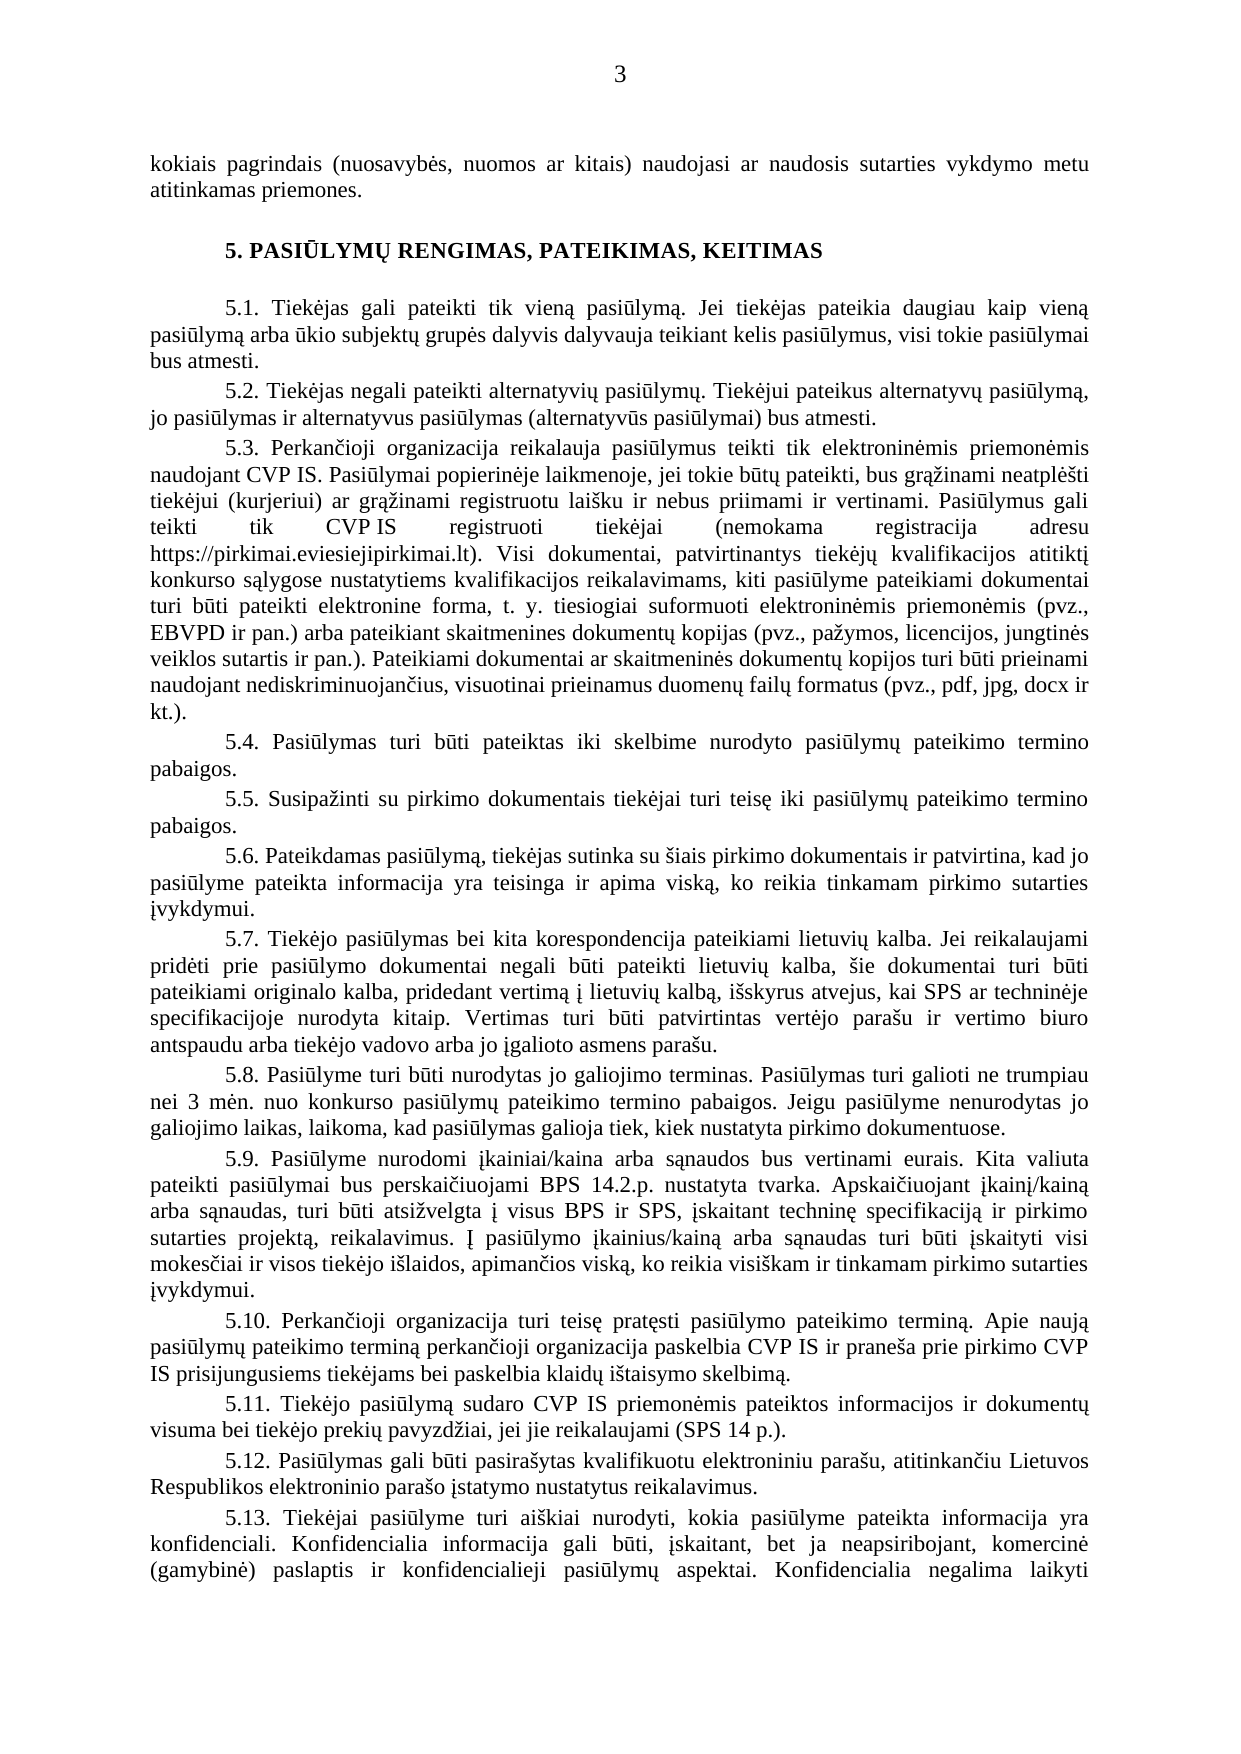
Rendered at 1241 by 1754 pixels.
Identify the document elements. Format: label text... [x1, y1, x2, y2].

text 5.1. Tiekėjas gali pateikti tik vieną pasiūlymą. Jei tiekėjas pateikia daugiau kaip vieną pasiūlymą arba ūkio subjektų grupės dalyvis dalyvauja teikiant kelis pasiūlymus, visi tokie pasiūlymai bus atmesti. [150, 294, 1090, 373]
text 5.5. Susipažinti su pirkimo dokumentais tiekėjai turi teisę iki pasiūlymų pateikimo termino pabaigos. [150, 785, 1090, 838]
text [150, 1504, 1090, 1583]
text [150, 150, 1090, 203]
text 5.6. Pateikdamas pasiūlymą, tiekėjas sutinka su šiais pirkimo dokumentais ir patvirtina, kad jo pasiūlyme pateikta informacija yra teisinga ir apima viską, ko reikia tinkamam pirkimo sutarties įvykdymui. [150, 842, 1090, 921]
text 5.12. Pasiūlymas gali būti pasirašytas kvalifikuotu elektroniniu parašu, atitinkančiu Lietuvos Respublikos elektroninio parašo įstatymo nustatytus reikalavimus. [150, 1447, 1090, 1500]
text 5.3. Perkančioji organizacija reikalauja pasiūlymus teikti tik elektroninėmis priemonėmis naudojant CVP IS. Pasiūlymai popierinėje laikmenoje, jei tokie būtų pateikti, bus grąžinami neatplėšti tiekėjui (kurjeriui) ar grąžinami registruotu laišku ir nebus priimami ir vertinami. Pasiūlymus gali teikti tik CVP IS registruoti tiekėjai (nemokama registracija adresu https://pirkimai.eviesiejipirkimai.lt). Visi dokumentai, patvirtinantys tiekėjų kvalifikacijos atitiktį konkurso sąlygose nustatytiems kvalifikacijos reikalavimams, kiti pasiūlyme pateikiami dokumentai turi būti pateikti elektronine forma, t. y. tiesiogiai suformuoti elektroninėmis priemonėmis (pvz., EBVPD ir pan.) arba pateikiant skaitmenines dokumentų kopijas (pvz., pažymos, licencijos, jungtinės veiklos sutartis ir pan.). Pateikiami dokumentai ar skaitmeninės dokumentų kopijos turi būti prieinami naudojant nediskriminuojančius, visuotinai prieinamus duomenų failų formatus (pvz., pdf, jpg, docx ir kt.). [150, 434, 1090, 724]
text 5.9. Pasiūlyme nurodomi įkainiai/kaina arba sąnaudos bus vertinami eurais. Kita valiuta pateikti pasiūlymai bus perskaičiuojami BPS 14.2.p. nustatyta tvarka. Apskaičiuojant įkainį/kainą arba sąnaudas, turi būti atsižvelgta į visus BPS ir SPS, įskaitant techninę specifikaciją ir pirkimo sutarties projektą, reikalavimus. Į pasiūlymo įkainius/kainą arba sąnaudas turi būti įskaityti visi mokesčiai ir visos tiekėjo išlaidos, apimančios viską, ko reikia visiškam ir tinkamam pirkimo sutarties įvykdymui. [150, 1144, 1090, 1303]
text 5.7. Tiekėjo pasiūlymas bei kita korespondencija pateikiami lietuvių kalba. Jei reikalaujami pridėti prie pasiūlymo dokumentai negali būti pateikti lietuvių kalba, šie dokumentai turi būti pateikiami originalo kalba, pridedant vertimą į lietuvių kalbą, išskyrus atvejus, kai SPS ar techninėje specifikacijoje nurodyta kitaip. Vertimas turi būti patvirtintas vertėjo parašu ir vertimo biuro antspaudu arba tiekėjo vadovo arba jo įgalioto asmens parašu. [150, 925, 1090, 1057]
text 5.11. Tiekėjo pasiūlymą sudaro CVP IS priemonėmis pateiktos informacijos ir dokumentų visuma bei tiekėjo prekių pavyzdžiai, jei jie reikalaujami (SPS 14 p.). [150, 1390, 1090, 1443]
subtitle 5. PASIŪLYMŲ RENGIMAS, PATEIKIMAS, KEITIMAS [150, 237, 1090, 264]
text 5.4. Pasiūlymas turi būti pateiktas iki skelbime nurodyto pasiūlymų pateikimo termino pabaigos. [150, 728, 1090, 781]
text 5.8. Pasiūlyme turi būti nurodytas jo galiojimo terminas. Pasiūlymas turi galioti ne trumpiau nei 3 mėn. nuo konkurso pasiūlymų pateikimo termino pabaigos. Jeigu pasiūlyme nenurodytas jo galiojimo laikas, laikoma, kad pasiūlymas galioja tiek, kiek nustatyta pirkimo dokumentuose. [150, 1061, 1090, 1140]
text 5.2. Tiekėjas negali pateikti alternatyvių pasiūlymų. Tiekėjui pateikus alternatyvų pasiūlymą, jo pasiūlymas ir alternatyvus pasiūlymas (alternatyvūs pasiūlymai) bus atmesti. [150, 377, 1090, 430]
text 5.10. Perkančioji organizacija turi teisę pratęsti pasiūlymo pateikimo terminą. Apie naują pasiūlymų pateikimo terminą perkančioji organizacija paskelbia CVP IS ir praneša prie pirkimo CVP IS prisijungusiems tiekėjams bei paskelbia klaidų ištaisymo skelbimą. [150, 1307, 1090, 1386]
